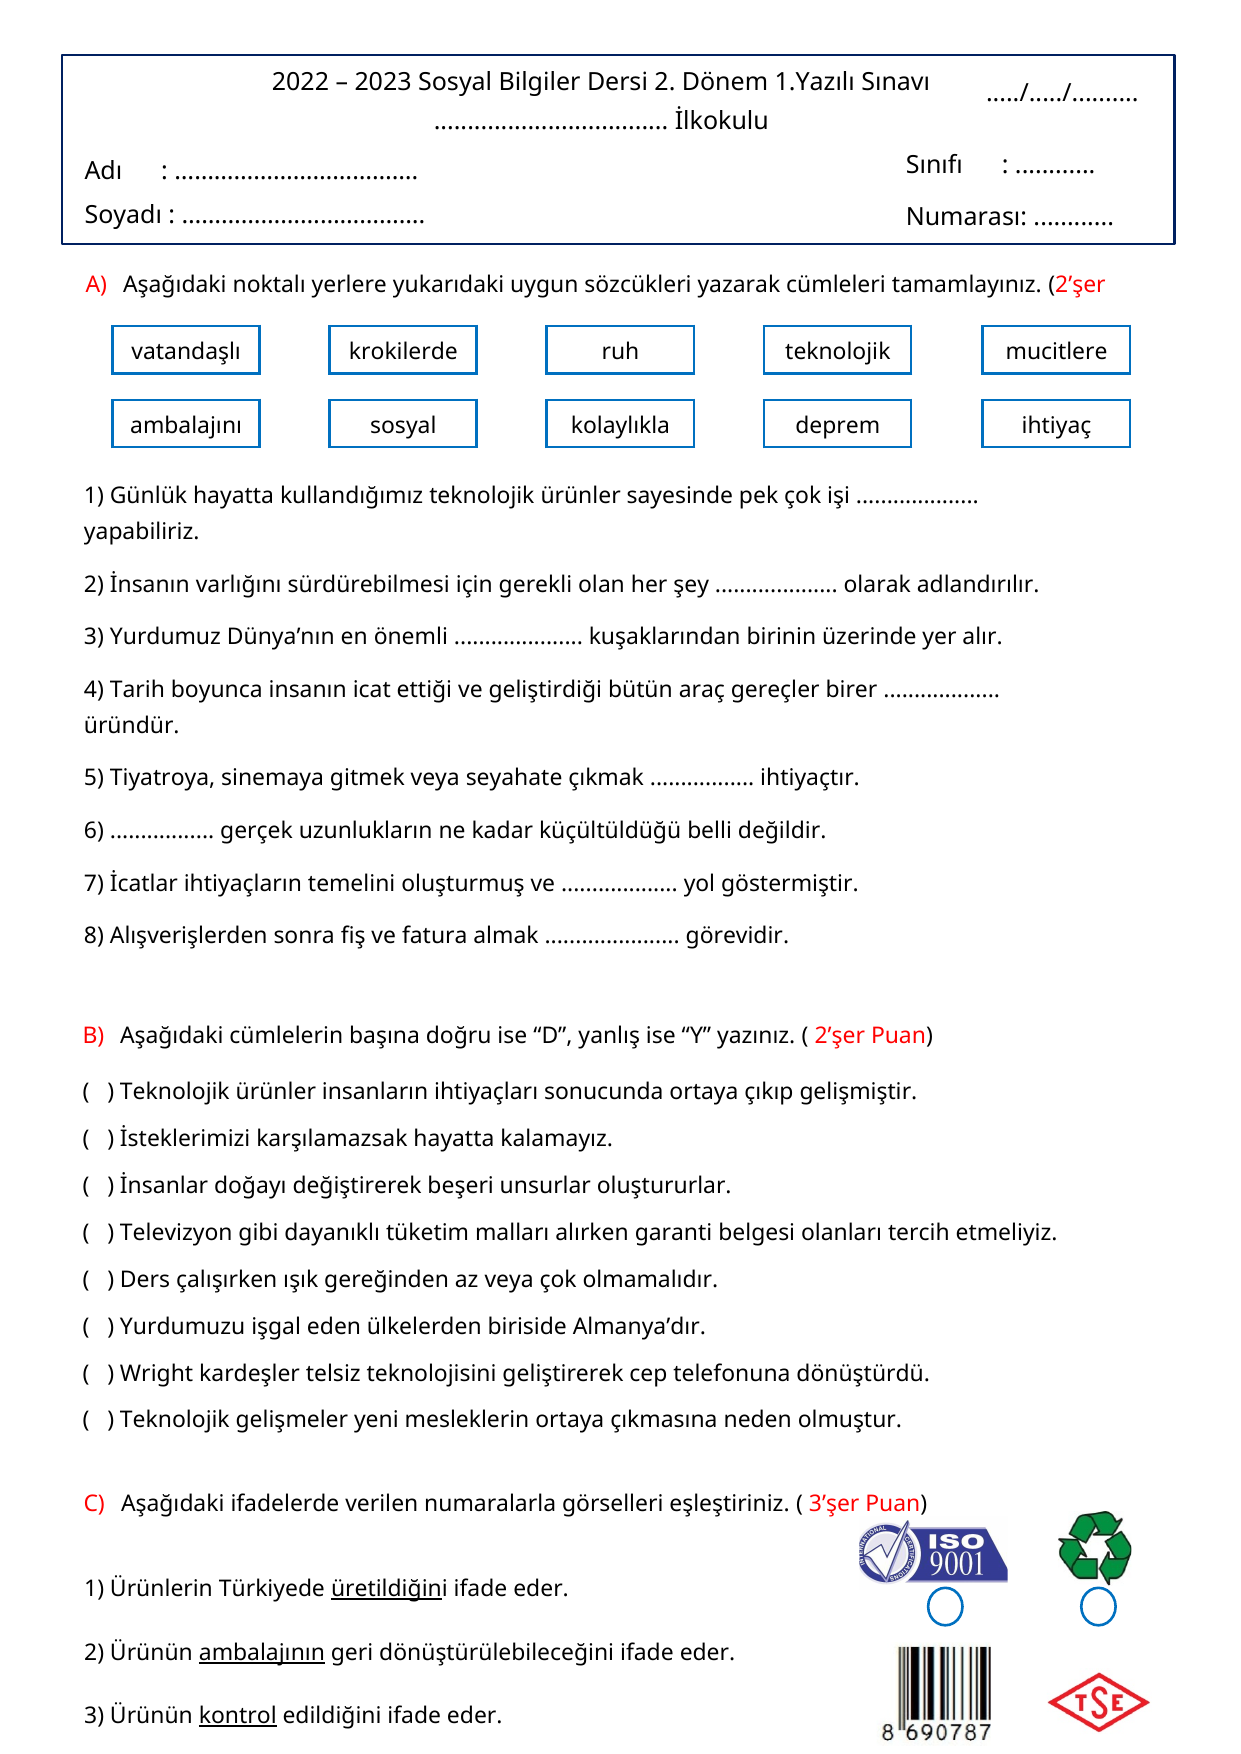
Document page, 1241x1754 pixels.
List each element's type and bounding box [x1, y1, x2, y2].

picture [1046, 1668, 1152, 1736]
picture [1057, 1511, 1132, 1586]
picture [876, 1642, 991, 1746]
picture [859, 1516, 1008, 1590]
